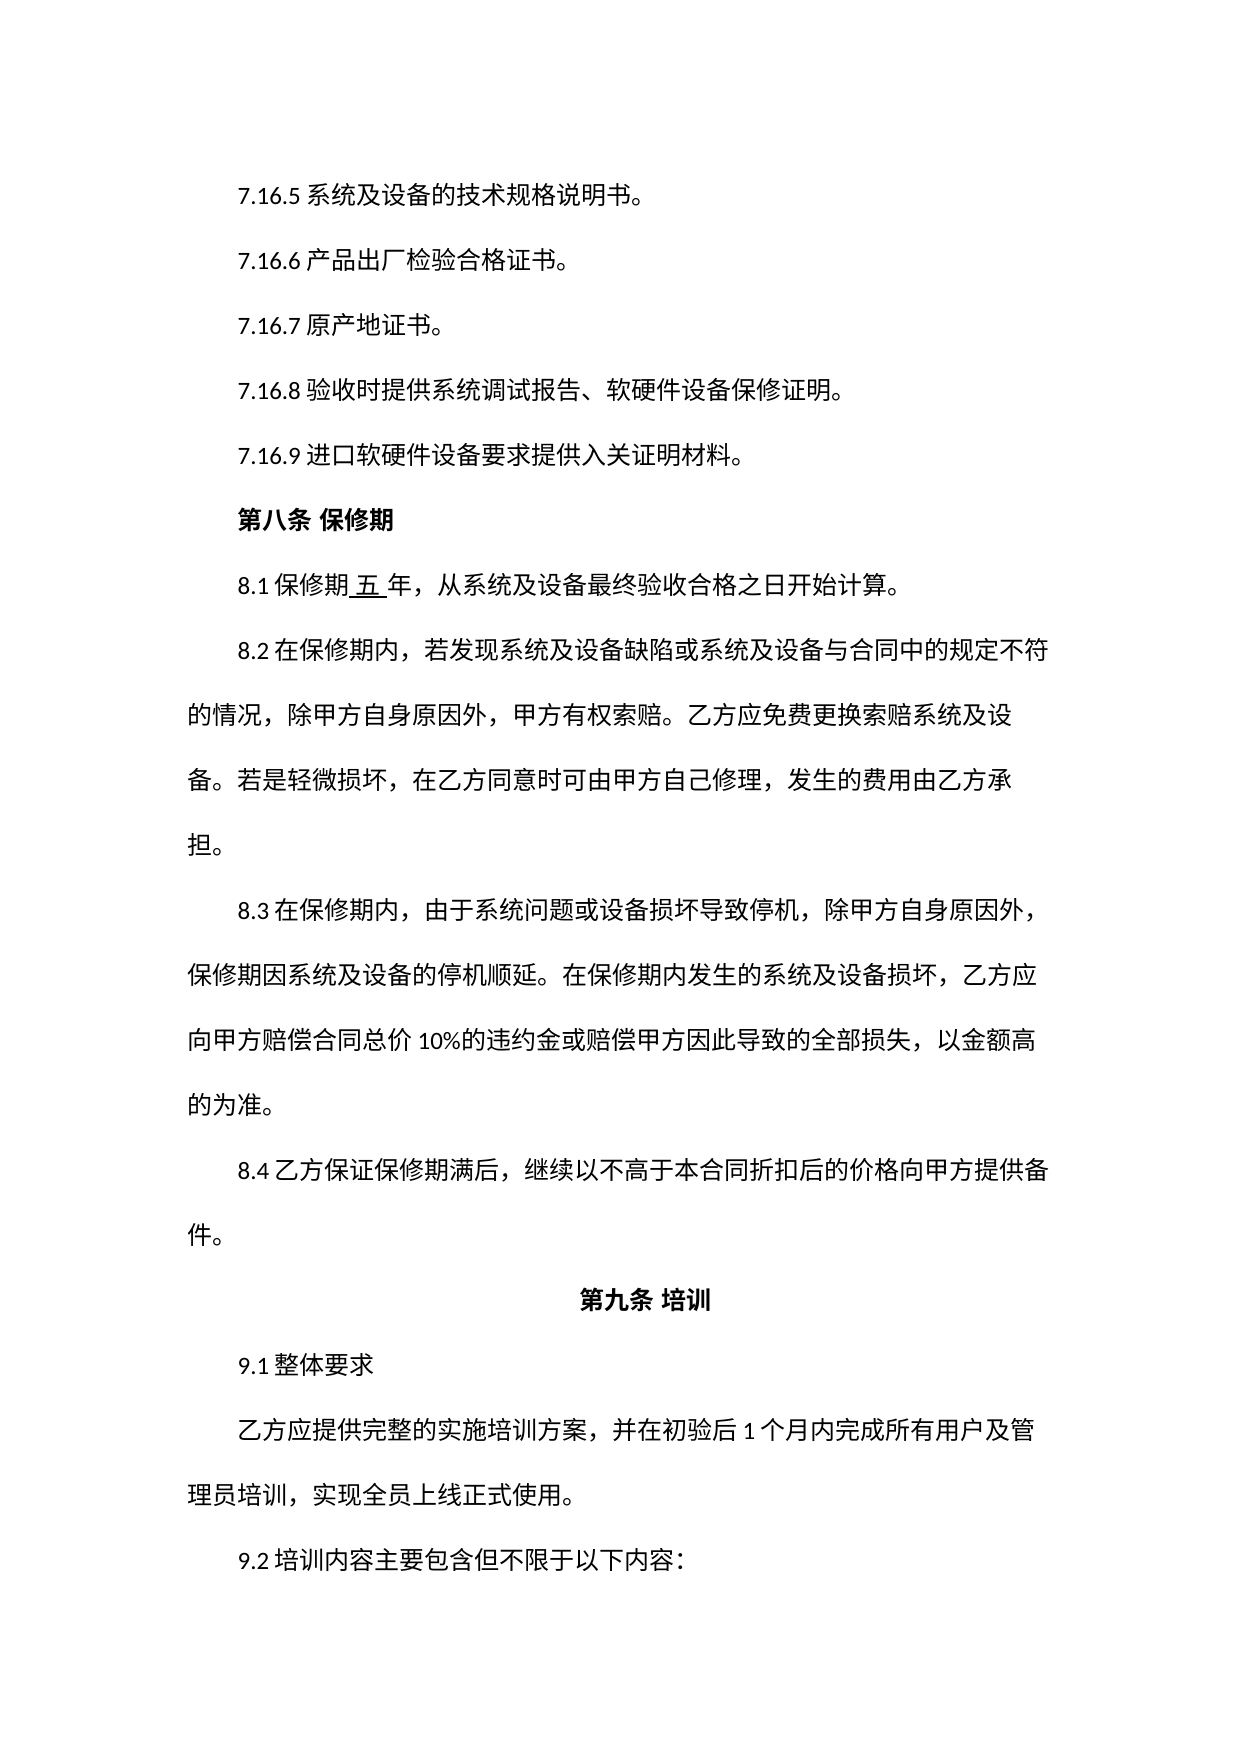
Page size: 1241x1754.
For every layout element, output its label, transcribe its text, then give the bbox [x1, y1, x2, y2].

text 9.2培训内容主要包含但不限于以下内容： [187, 1527, 1053, 1592]
text 8.3在保修期内，由于系统问题或设备损坏导致停机，除甲方自身原因外，保修期因系统及设备的停机顺延。在保修期内发生的系统及设备损坏，乙方应向甲方赔偿合同总价10%的违约金或赔偿甲方因此导致的全部损失，以金额高的为准。 [187, 877, 1053, 1137]
text 8.4乙方保证保修期满后，继续以不高于本合同折扣后的价格向甲方提供备件。 [187, 1137, 1053, 1267]
text 7.16.7原产地证书。 [187, 292, 1053, 357]
text 9.1整体要求 [187, 1332, 1053, 1397]
text 7.16.8验收时提供系统调试报告、软硬件设备保修证明。 [187, 357, 1053, 422]
text 第九条 培训 [187, 1267, 1053, 1332]
text 8.2在保修期内，若发现系统及设备缺陷或系统及设备与合同中的规定不符的情况，除甲方自身原因外，甲方有权索赔。乙方应免费更换索赔系统及设备。若是轻微损坏，在乙方同意时可由甲方自己修理，发生的费用由乙方承担。 [187, 617, 1053, 877]
text 7.16.5系统及设备的技术规格说明书。 [187, 162, 1053, 227]
text 8.1保修期 五 年，从系统及设备最终验收合格之日开始计算。 [187, 552, 1053, 617]
text 乙方应提供完整的实施培训方案，并在初验后1个月内完成所有用户及管理员培训，实现全员上线正式使用。 [187, 1397, 1053, 1527]
text 7.16.6产品出厂检验合格证书。 [187, 227, 1053, 292]
text 第八条 保修期 [187, 487, 1053, 552]
text 7.16.9进口软硬件设备要求提供入关证明材料。 [187, 422, 1053, 487]
